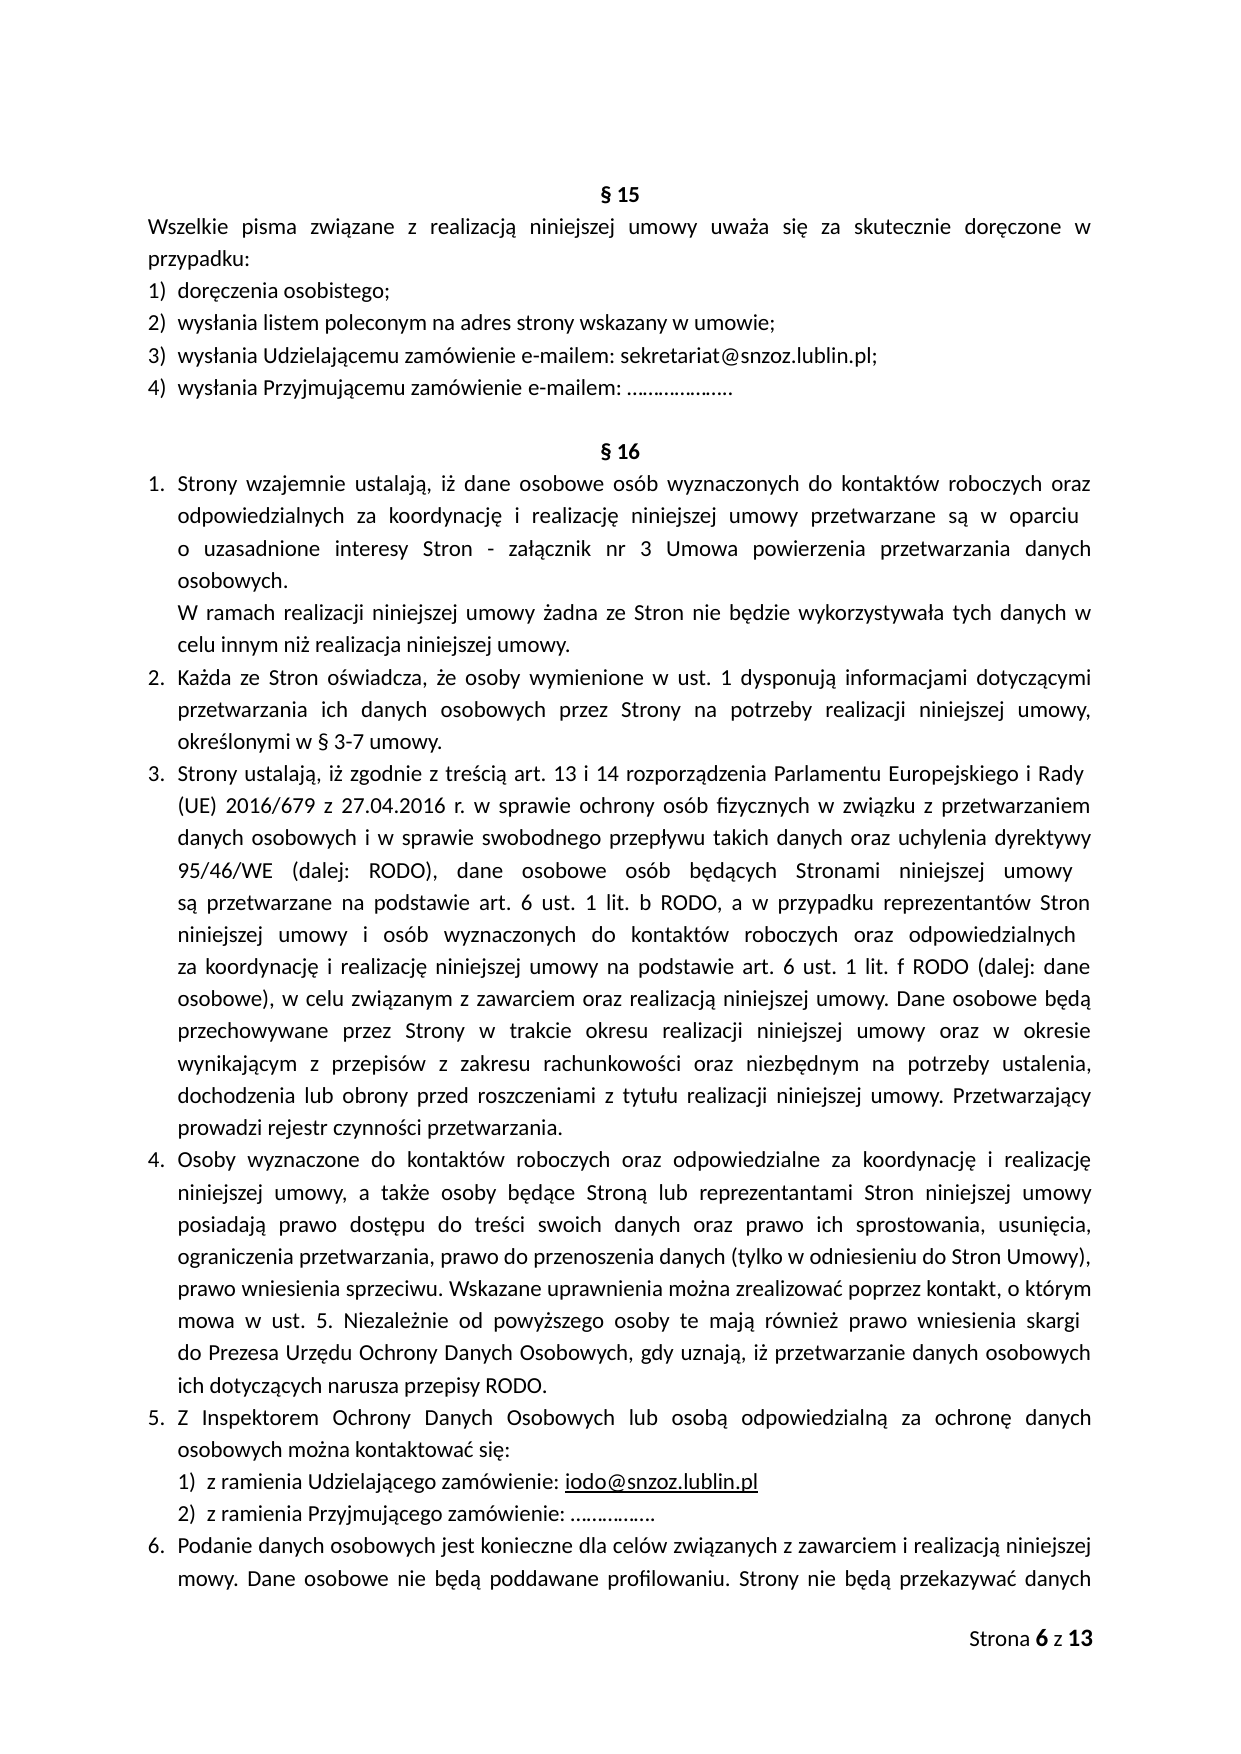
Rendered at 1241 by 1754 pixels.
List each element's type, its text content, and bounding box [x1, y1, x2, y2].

list doręczenia osobistego; [148, 276, 1093, 304]
list Każda ze Stron oświadcza, że osoby wymienione w ust. 1 dysponują informacjami dotyczącymi przetwarzania ich danych osobowych przez Strony na potrzeby realizacji niniejszej umowy, określonymi w § 3-7 umowy. [148, 663, 1093, 755]
list Z Inspektorem Ochrony Danych Osobowych lub osobą odpowiedzialną za ochronę danych osobowych można kontaktować się: [148, 1403, 1093, 1463]
list wysłania Przyjmującemu zamówienie e-mailem: ……………….. [148, 373, 1093, 401]
text § 15 [148, 180, 1093, 208]
list z ramienia Przyjmującego zamówienie: ……………. [177, 1499, 1093, 1527]
text W ramach realizacji niniejszej umowy żadna ze Stron nie będzie wykorzystywała tych danych w celu innym niż realizacja niniejszej umowy. [177, 598, 1093, 658]
list Osoby wyznaczone do kontaktów roboczych oraz odpowiedzialne za koordynację i realizację niniejszej umowy, a także osoby będące Stroną lub reprezentantami Stron niniejszej umowy posiadają prawo dostępu do treści swoich danych oraz prawo ich sprostowania, usunięcia, ograniczenia przetwarzania, prawo do przenoszenia danych (tylko w odniesieniu do Stron Umowy), prawo wniesienia sprzeciwu. Wskazane uprawnienia można zrealizować poprzez kontakt, o którym mowa w ust. 5. Niezależnie od powyższego osoby te mają również prawo wniesienia skargi do Prezesa Urzędu Ochrony Danych Osobowych, gdy uznają, iż przetwarzanie danych osobowych ich dotyczących narusza przepisy RODO. [148, 1145, 1093, 1399]
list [148, 1532, 1093, 1592]
text § 16 [148, 437, 1093, 465]
list wysłania listem poleconym na adres strony wskazany w umowie; [148, 308, 1093, 337]
list wysłania Udzielającemu zamówienie e-mailem: sekretariat@snzoz.lublin.pl; [148, 341, 1093, 369]
list Strony ustalają, iż zgodnie z treścią art. 13 i 14 rozporządzenia Parlamentu Europejskiego i Rady (UE) 2016/679 z 27.04.2016 r. w sprawie ochrony osób fizycznych w związku z przetwarzaniem danych osobowych i w sprawie swobodnego przepływu takich danych oraz uchylenia dyrektywy 95/46/WE (dalej: RODO), dane osobowe osób będących Stronami niniejszej umowy są przetwarzane na podstawie art. 6 ust. 1 lit. b RODO, a w przypadku reprezentantów Stron niniejszej umowy i osób wyznaczonych do kontaktów roboczych oraz odpowiedzialnych za koordynację i realizację niniejszej umowy na podstawie art. 6 ust. 1 lit. f RODO (dalej: dane osobowe), w celu związanym z zawarciem oraz realizacją niniejszej umowy. Dane osobowe będą przechowywane przez Strony w trakcie okresu realizacji niniejszej umowy oraz w okresie wynikającym z przepisów z zakresu rachunkowości oraz niezbędnym na potrzeby ustalenia, dochodzenia lub obrony przed roszczeniami z tytułu realizacji niniejszej umowy. Przetwarzający prowadzi rejestr czynności przetwarzania. [148, 759, 1093, 1141]
list z ramienia Udzielającego zamówienie: iodo@snzoz.lublin.pl [177, 1467, 1093, 1495]
list Strony wzajemnie ustalają, iż dane osobowe osób wyznaczonych do kontaktów roboczych oraz odpowiedzialnych za koordynację i realizację niniejszej umowy przetwarzane są w oparciu o uzasadnione interesy Stron - załącznik nr 3 Umowa powierzenia przetwarzania danych osobowych. [148, 469, 1093, 594]
text Wszelkie pisma związane z realizacją niniejszej umowy uważa się za skutecznie doręczone w przypadku: [148, 212, 1093, 272]
